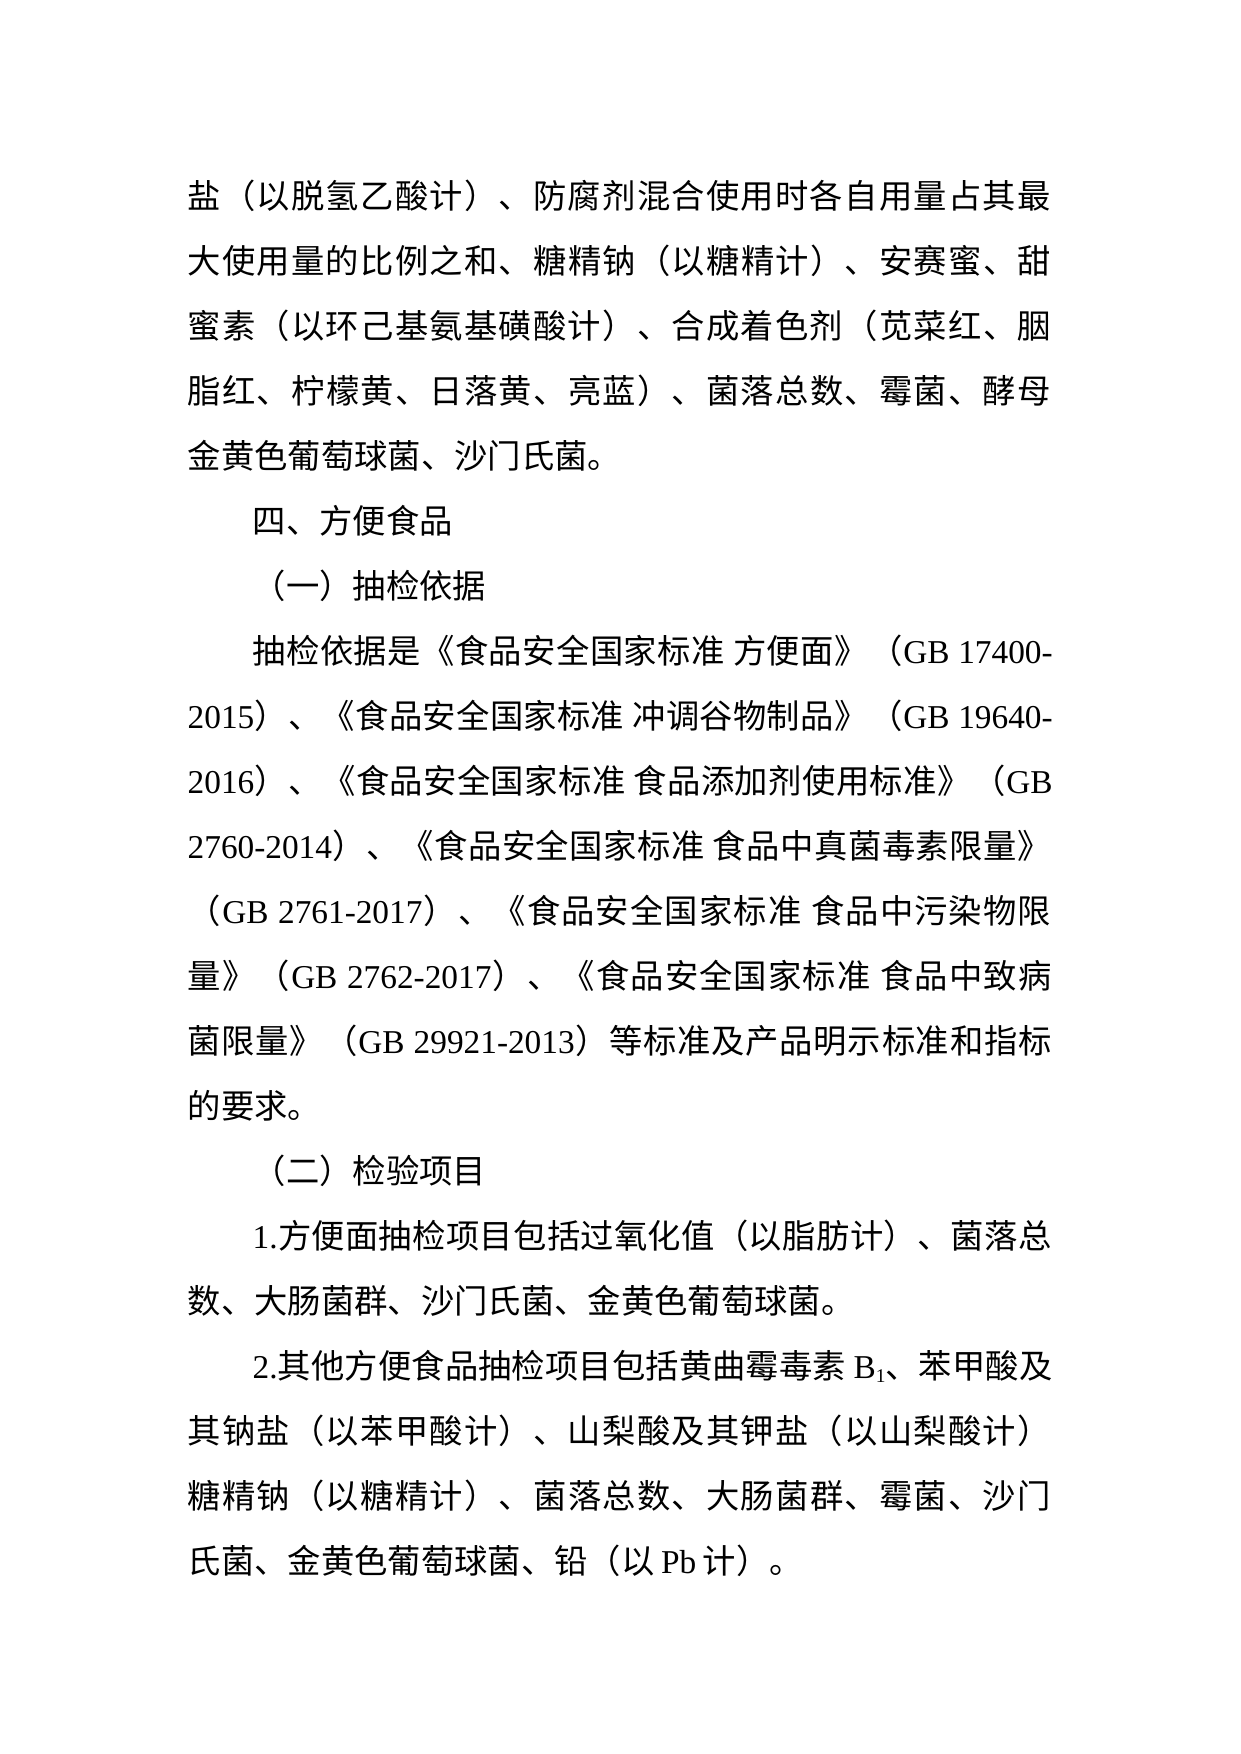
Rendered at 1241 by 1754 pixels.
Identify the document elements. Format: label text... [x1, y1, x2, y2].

list （二）检验项目 [187, 1137, 1053, 1202]
list （一）抽检依据 [187, 552, 1053, 617]
list 2.其他方便食品抽检项目包括黄曲霉毒素B1、苯甲酸及其钠盐（以苯甲酸计）、山梨酸及其钾盐（以山梨酸计）、糖精钠（以糖精计）、菌落总数、大肠菌群、霉菌、沙门氏菌、金黄色葡萄球菌、铅（以Pb计）。 [187, 1332, 1053, 1592]
list 四、方便食品 [187, 487, 1053, 552]
list 抽检依据是《食品安全国家标准 方便面》（GB 17400-2015）、《食品安全国家标准 冲调谷物制品》（GB 19640-2016）、《食品安全国家标准 食品添加剂使用标准》（GB 2760-2014）、《食品安全国家标准 食品中真菌毒素限量》（GB 2761-2017）、《食品安全国家标准 食品中污染物限量》（GB 2762-2017）、《食品安全国家标准 食品中致病菌限量》（GB 29921-2013）等标准及产品明示标准和指标的要求。 [187, 617, 1053, 1137]
list 1.方便面抽检项目包括过氧化值（以脂肪计）、菌落总数、大肠菌群、沙门氏菌、金黄色葡萄球菌。 [187, 1202, 1053, 1332]
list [187, 162, 1053, 487]
